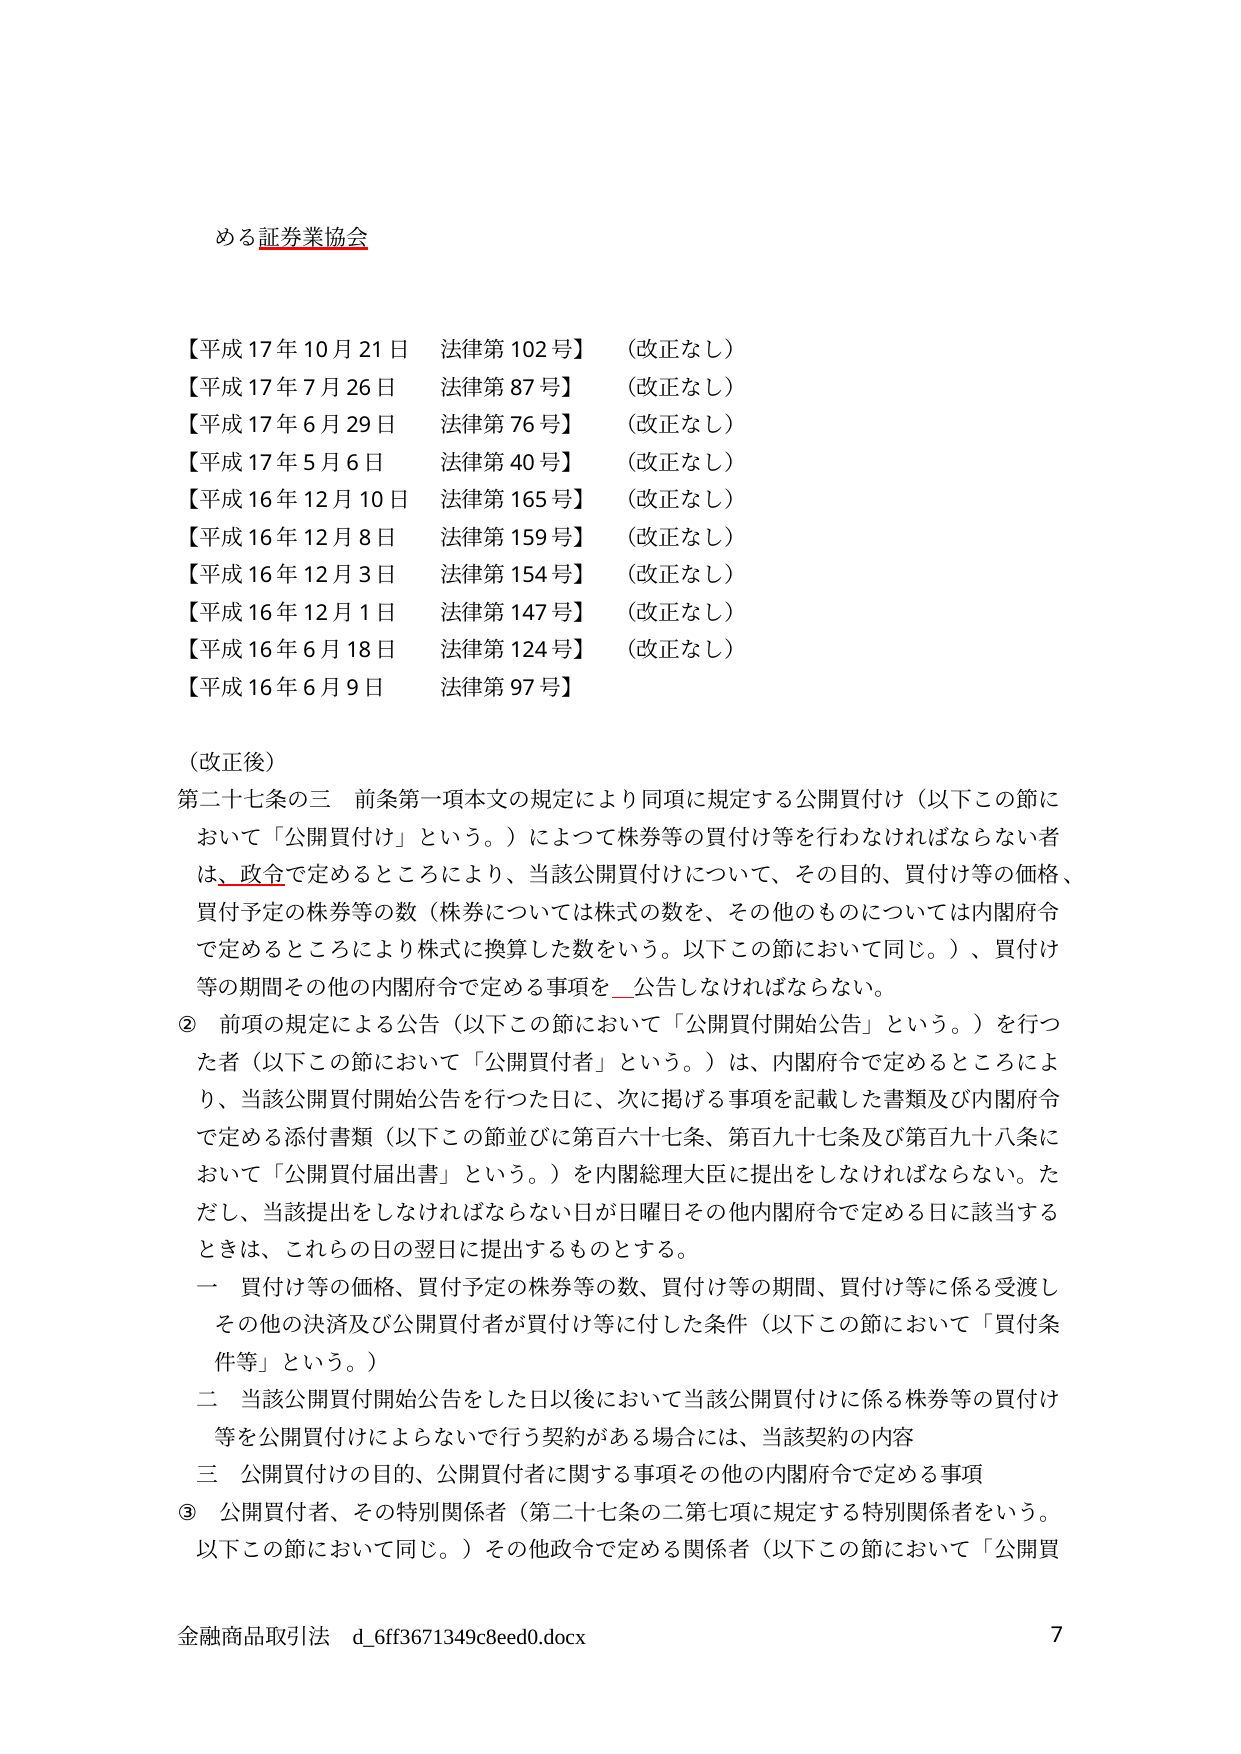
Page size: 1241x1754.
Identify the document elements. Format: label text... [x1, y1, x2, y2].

text 一 買付け等の価格、買付予定の株券等の数、買付け等の期間、買付け等に係る受渡しその他の決済及び公開買付者が買付け等に付した条件（以下この節において「買付条件等」という。） [196, 1267, 1063, 1379]
text 【平成16年6月9日 法律第97号】 [177, 667, 1063, 704]
text 【平成17年6月29日 法律第76号】 （改正なし） [177, 404, 1063, 442]
text 【平成16年12月10日 法律第165号】 （改正なし） [177, 479, 1063, 517]
text 二 当該公開買付開始公告をした日以後において当該公開買付けに係る株券等の買付け等を公開買付けによらないで行う契約がある場合には、当該契約の内容 [196, 1379, 1063, 1454]
text 【平成17年7月26日 法律第87号】 （改正なし） [177, 367, 1063, 404]
text 【平成17年5月6日 法律第40号】 （改正なし） [177, 442, 1063, 479]
text （改正後） [177, 742, 1063, 779]
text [177, 1492, 1063, 1567]
text 【平成16年12月1日 法律第147号】 （改正なし） [177, 592, 1063, 629]
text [196, 217, 1063, 254]
text 【平成16年12月8日 法律第159号】 （改正なし） [177, 517, 1063, 554]
text 第二十七条の三 前条第一項本文の規定により同項に規定する公開買付け（以下この節において「公開買付け」という。）によつて株券等の買付け等を行わなければならない者は、政令で定めるところにより、当該公開買付けについて、その目的、買付け等の価格、買付予定の株券等の数（株券については株式の数を、その他のものについては内閣府令で定めるところにより株式に換算した数をいう。以下この節において同じ。）、買付け等の期間その他の内閣府令で定める事項を 公告しなければならない。 [177, 779, 1063, 1004]
text 【平成16年12月3日 法律第154号】 （改正なし） [177, 554, 1063, 592]
text 【平成17年10月21日 法律第102号】 （改正なし） [177, 329, 1063, 367]
text ② 前項の規定による公告（以下この節において「公開買付開始公告」という。）を行つた者（以下この節において「公開買付者」という。）は、内閣府令で定めるところにより、当該公開買付開始公告を行つた日に、次に掲げる事項を記載した書類及び内閣府令で定める添付書類（以下この節並びに第百六十七条、第百九十七条及び第百九十八条において「公開買付届出書」という。）を内閣総理大臣に提出をしなければならない。ただし、当該提出をしなければならない日が日曜日その他内閣府令で定める日に該当するときは、これらの日の翌日に提出するものとする。 [177, 1004, 1063, 1267]
text 三 公開買付けの目的、公開買付者に関する事項その他の内閣府令で定める事項 [196, 1454, 1063, 1492]
text 【平成16年6月18日 法律第124号】 （改正なし） [177, 629, 1063, 667]
